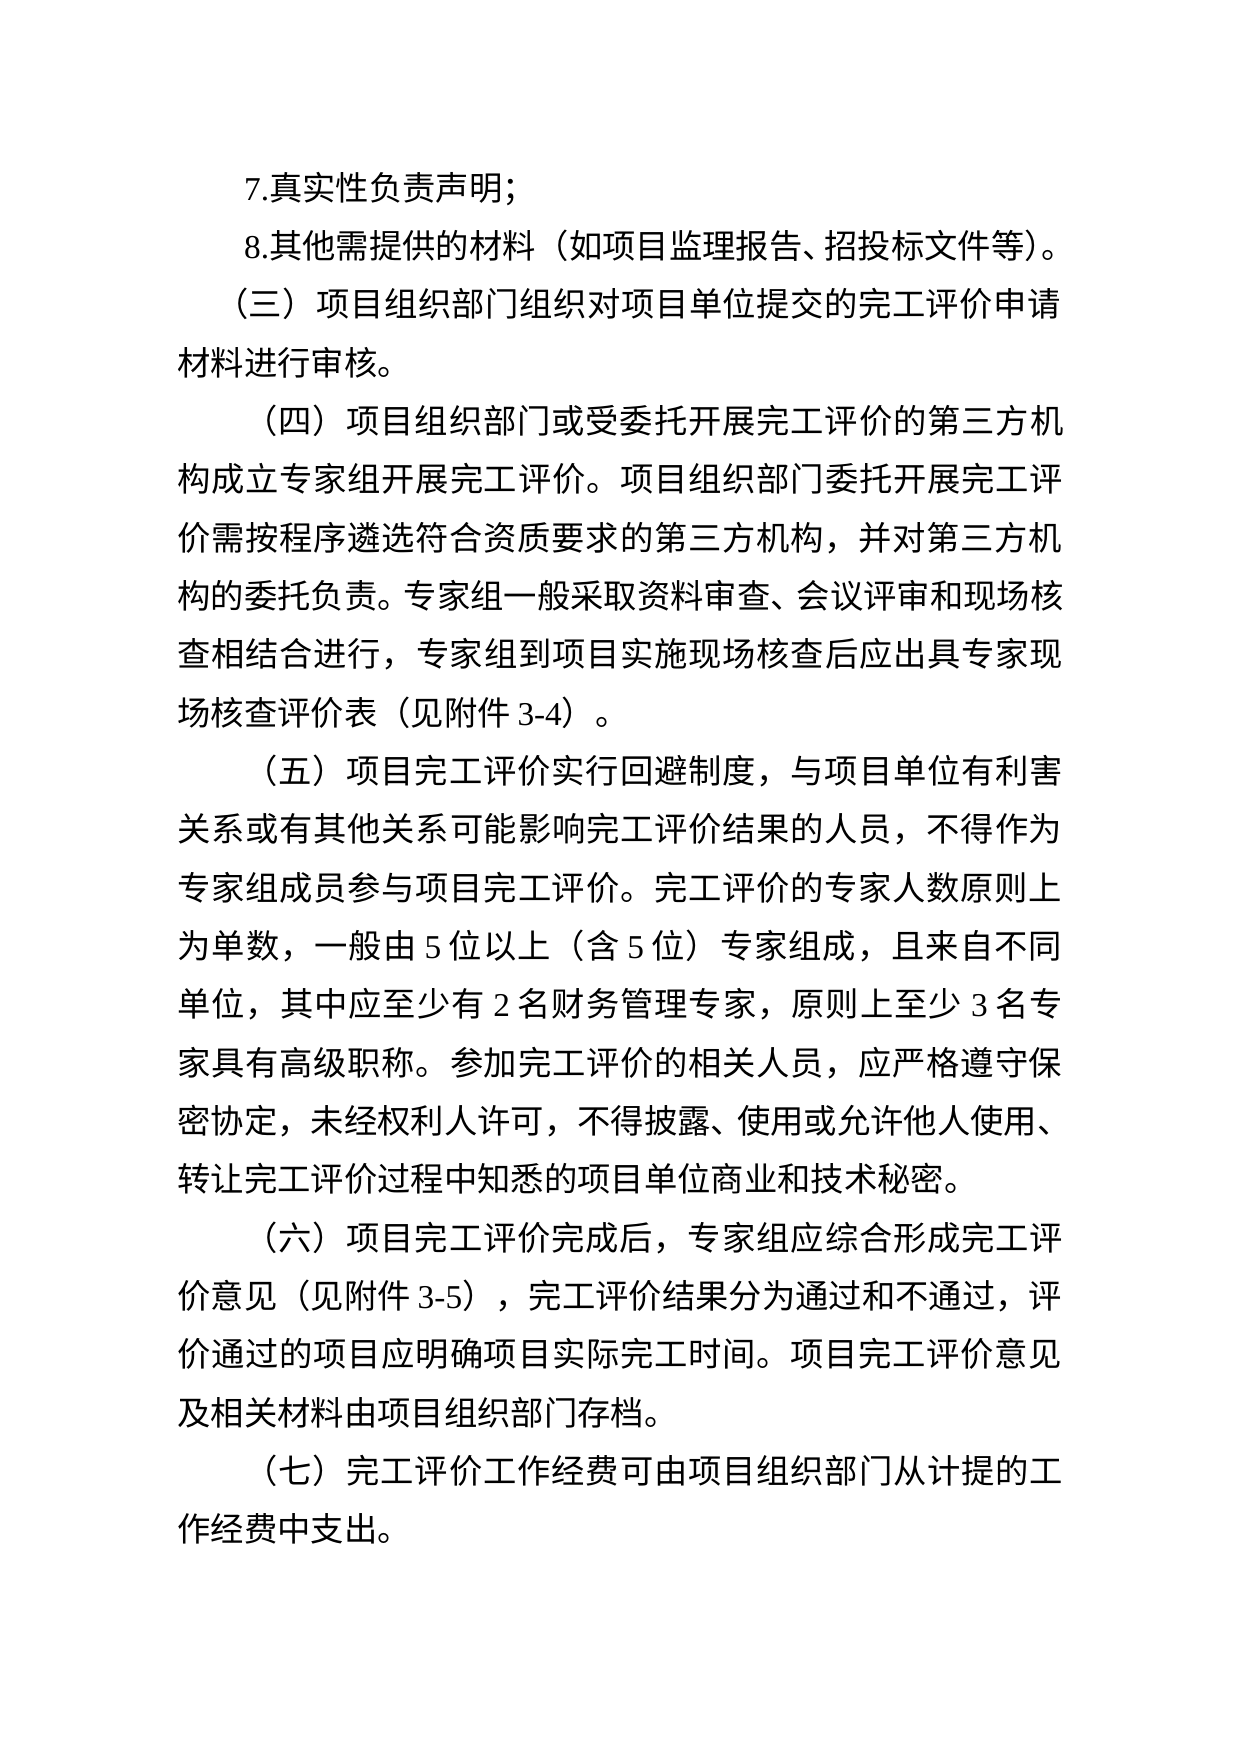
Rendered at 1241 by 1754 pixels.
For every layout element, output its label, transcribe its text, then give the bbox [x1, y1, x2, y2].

text （六）项目完工评价完成后，专家组应综合形成完工评价意见（见附件3-5），完工评价结果分为通过和不通过，评价通过的项目应明确项目实际完工时间。项目完工评价意见及相关材料由项目组织部门存档。 [177, 1262, 1063, 1495]
text 8.其他需提供的材料（如项目监理报告、招投标文件等）。 [177, 212, 1063, 328]
text 7.真实性负责声明； [177, 153, 1063, 212]
text （三）项目组织部门组织对项目单位提交的完工评价申请材料进行审核。 [177, 328, 1063, 445]
text （五）项目完工评价实行回避制度，与项目单位有利害关系或有其他关系可能影响完工评价结果的人员，不得作为专家组成员参与项目完工评价。完工评价的专家人数原则上为单数，一般由5位以上（含5位）专家组成，且来自不同单位，其中应至少有2名财务管理专家，原则上至少3名专家具有高级职称。参加完工评价的相关人员，应严格遵守保密协定，未经权利人许可，不得披露、使用或允许他人使用、转让完工评价过程中知悉的项目单位商业和技术秘密。 [177, 795, 1063, 1262]
text （四）项目组织部门或受委托开展完工评价的第三方机构成立专家组开展完工评价。项目组织部门委托开展完工评价需按程序遴选符合资质要求的第三方机构，并对第三方机构的委托负责。专家组一般采取资料审查、会议评审和现场核查相结合进行，专家组到项目实施现场核查后应出具专家现场核查评价表（见附件3-4）。 [177, 445, 1063, 795]
